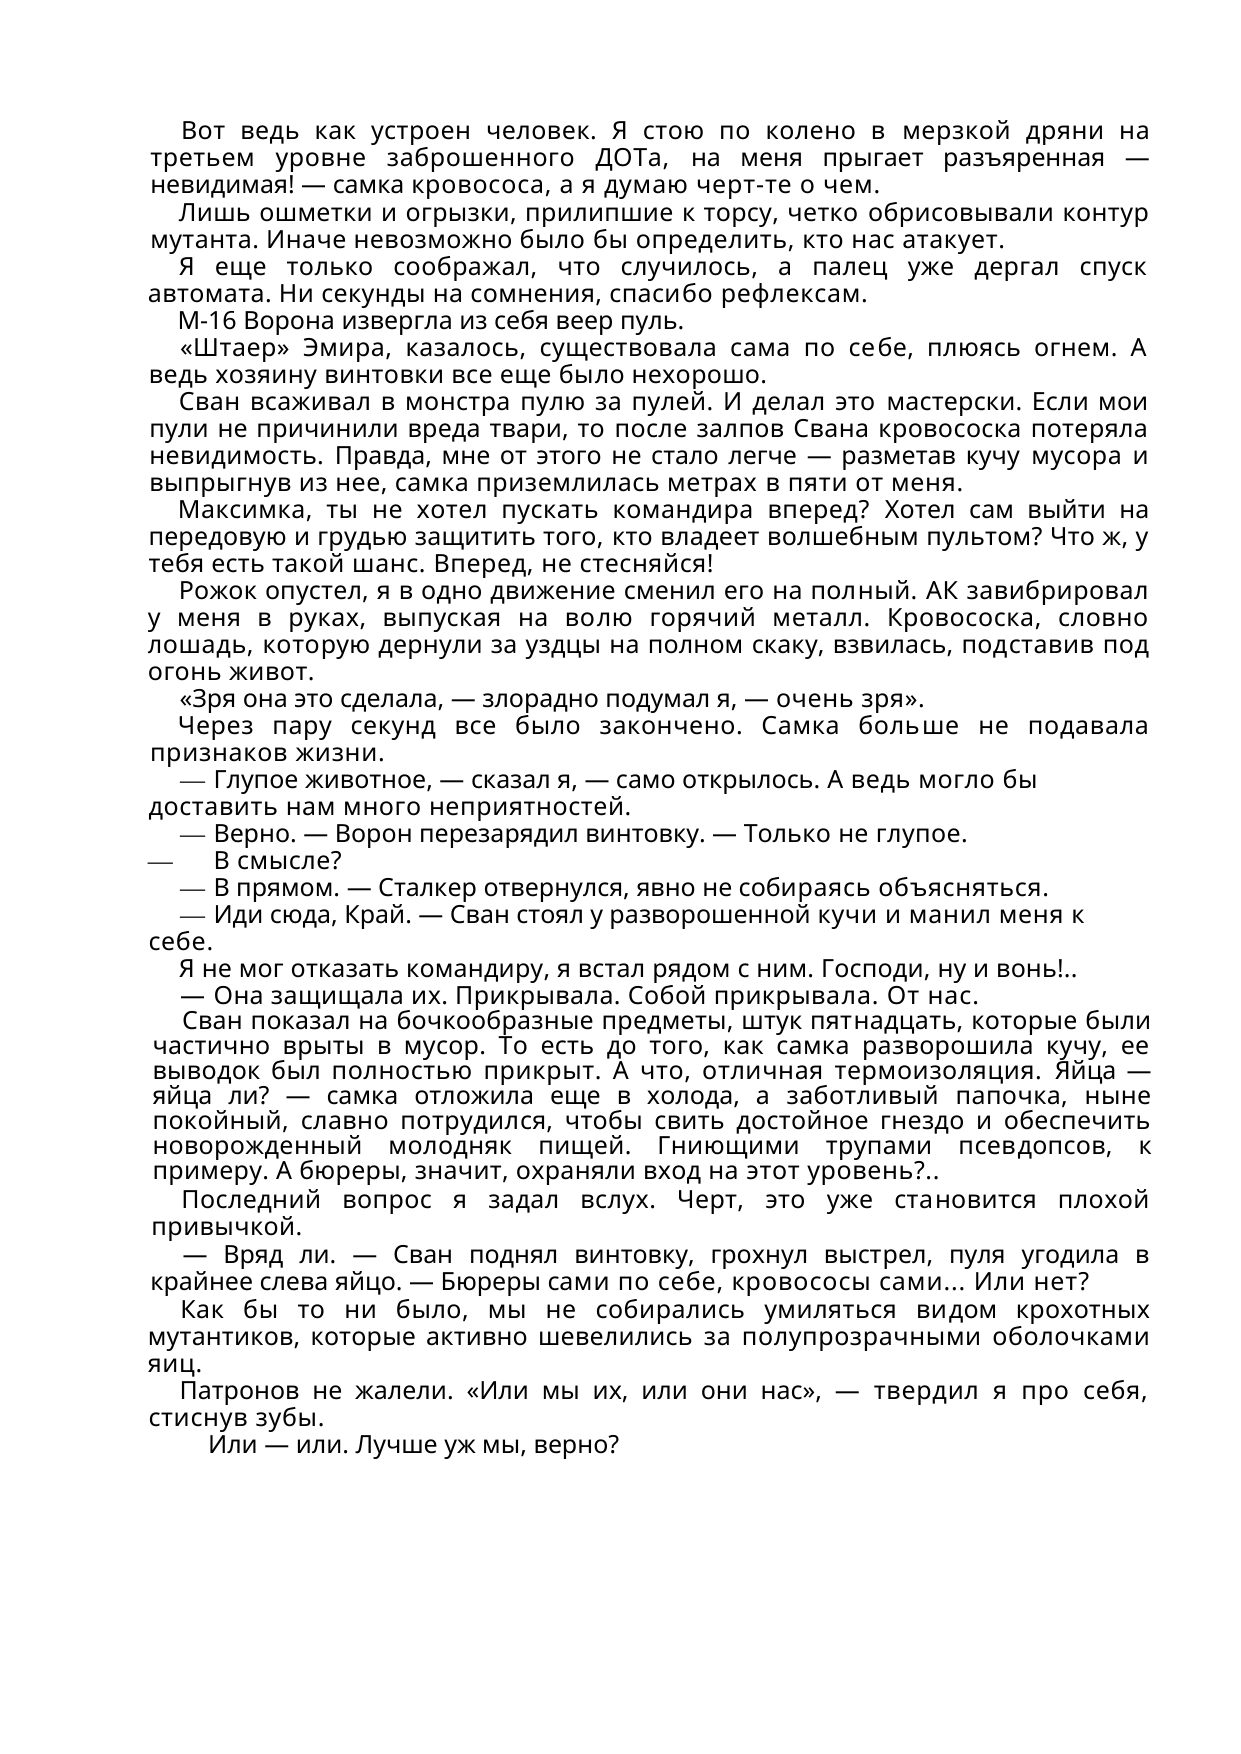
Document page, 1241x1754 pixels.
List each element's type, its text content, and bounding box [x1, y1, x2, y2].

text Сван всаживал в монстра пулю за пулей. И делал это мастерски. Если мои пули не причинили вреда твари, то после залпов Свана кровососка потеряла невидимость. Правда, мне от этого не стало легче — разметав кучу мусора и выпрыгнув из нее, самка приземлилась метрах в пяти от меня. [149, 389, 1149, 497]
text «Штаер» Эмира, казалось, существовала сама по себе, плюясь огнем. А ведь хозяину винтовки все еще было нехорошо. [149, 335, 1147, 389]
text Рожок опустел, я в одно движение сменил его на полный. АК завибрировал у меня в руках, выпуская на волю горячий металл. Кровососка, словно лошадь, которую дернули за уздцы на полном скаку, взвилась, подставив под огонь живот. [148, 578, 1149, 686]
list В смысле? [148, 848, 1152, 874]
text Патронов не жалели. «Или мы их, или они нас», — твердил я про себя, стиснув зубы. [148, 1378, 1148, 1432]
text Сван показал на бочкообразные предметы, штук пятнадцать, которые были частично врыты в мусор. То есть до того, как самка разворошила кучу, ее выводок был полностью прикрыт. А что, отличная термоизоляция. Яйца — яйца ли? — самка отложила еще в холода, а заботливый папочка, ныне покойный, славно потрудился, чтобы свить достойное гнездо и обеспечить новорожденный молодняк пищей. Гниющими трупами псевдопсов, к примеру. А бюреры, значит, охраняли вход на этот уровень?.. [152, 1009, 1152, 1184]
text Максимка, ты не хотел пускать командира вперед? Хотел сам выйти на передовую и грудью защитить того, кто владеет волшебным пультом? Что ж, у тебя есть такой шанс. Вперед, не стесняйся! [148, 497, 1150, 578]
text М-16 Ворона извергла из себя веер пуль. [148, 308, 1152, 335]
text — Вряд ли. — Сван поднял винтовку, грохнул выстрел, пуля угодила в крайнее слева яйцо. — Бюреры сами по себе, кровососы сами... Или нет? [150, 1242, 1150, 1296]
text — Она защищала их. Прикрывала. Собой прикрывала. От нас. [148, 982, 1152, 1009]
text Или — или. Лучше уж мы, верно? [178, 1432, 1152, 1459]
list В прямом. — Сталкер отвернулся, явно не собираясь объясняться. [148, 874, 1152, 902]
list Глупое животное, — сказал я, — само открылось. А ведь могло бы доставить нам много неприятностей. [148, 767, 1152, 821]
text Вот ведь как устроен человек. Я стою по колено в мерзкой дряни на третьем уровне заброшенного ДОТа, на меня прыгает разъяренная — невидимая! — самка кровососа, а я думаю черт-те о чем. [150, 118, 1150, 199]
text Я еще только соображал, что случилось, а палец уже дергал спуск автомата. Ни секунды на сомнения, спасибо рефлексам. [148, 254, 1149, 308]
text Я не мог отказать командиру, я встал рядом с ним. Господи, ну и вонь!.. [149, 956, 1150, 982]
list Иди сюда, Край. — Сван стоял у разворошенной кучи и манил меня к себе. [148, 902, 1152, 956]
list Верно. — Ворон перезарядил винтовку. — Только не глупое. [148, 821, 1152, 848]
text Через пару секунд все было закончено. Самка больше не подавала признаков жизни. [150, 713, 1149, 767]
text «Зря она это сделала, — злорадно подумал я, — очень зря». [149, 686, 1149, 713]
text Последний вопрос я задал вслух. Черт, это уже становится плохой привычкой. [151, 1188, 1150, 1240]
text Как бы то ни было, мы не собирались умиляться видом крохотных мутантиков, которые активно шевелились за полупрозрачными оболочками яиц. [148, 1297, 1150, 1377]
text Лишь ошметки и огрызки, прилипшие к торсу, четко обрисовывали контур мутанта. Иначе невозможно было бы определить, кто нас атакует. [150, 199, 1149, 253]
